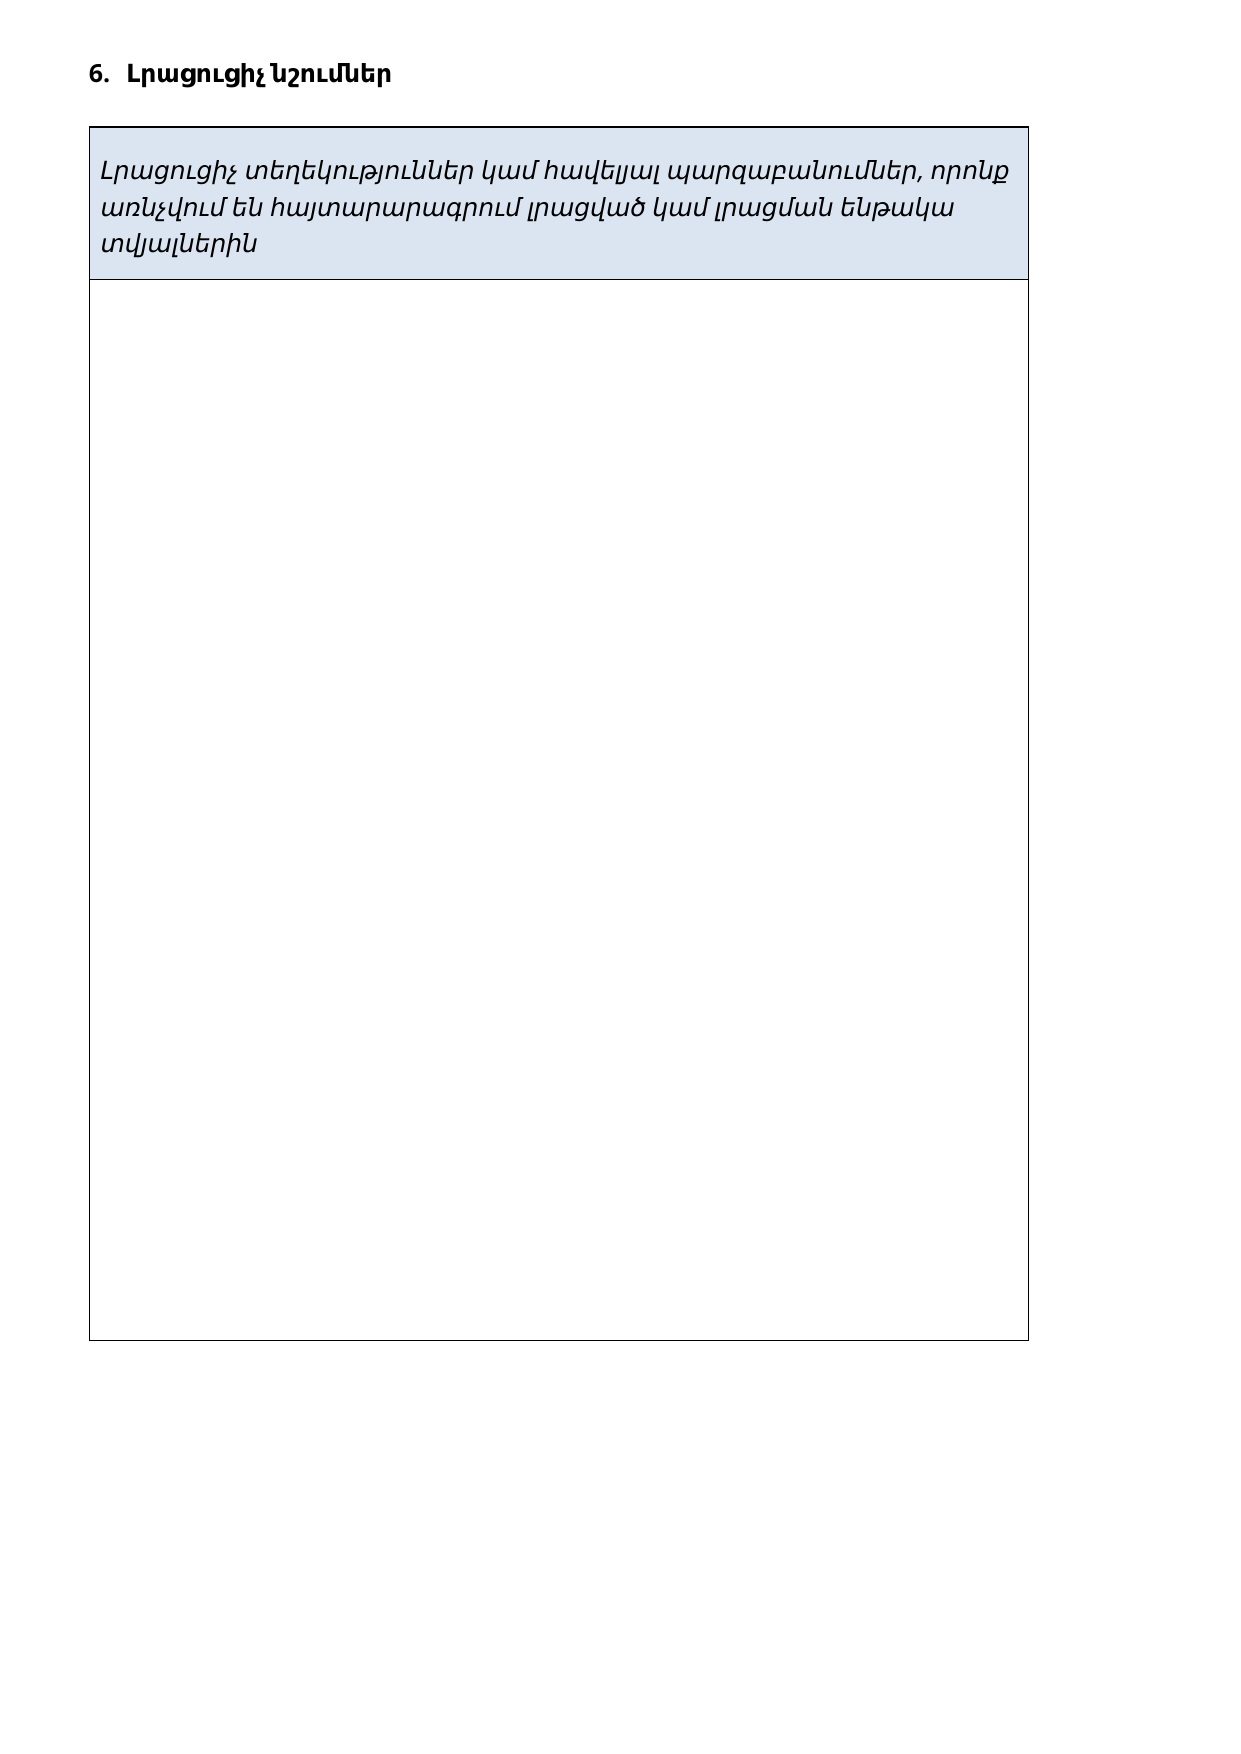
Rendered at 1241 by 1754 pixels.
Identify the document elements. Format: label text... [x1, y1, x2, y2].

table_header Լրացուցիչ տեղեկություններ կամ հավելյալ պարզաբանումներ, որոնք առնչվում են հայտարարագրում լրացված կամ լրացման ենթակա տվյալներին [90, 128, 1028, 279]
table_cell [90, 280, 1028, 1340]
list Լրացուցիչ նշումներ [89, 56, 1152, 89]
